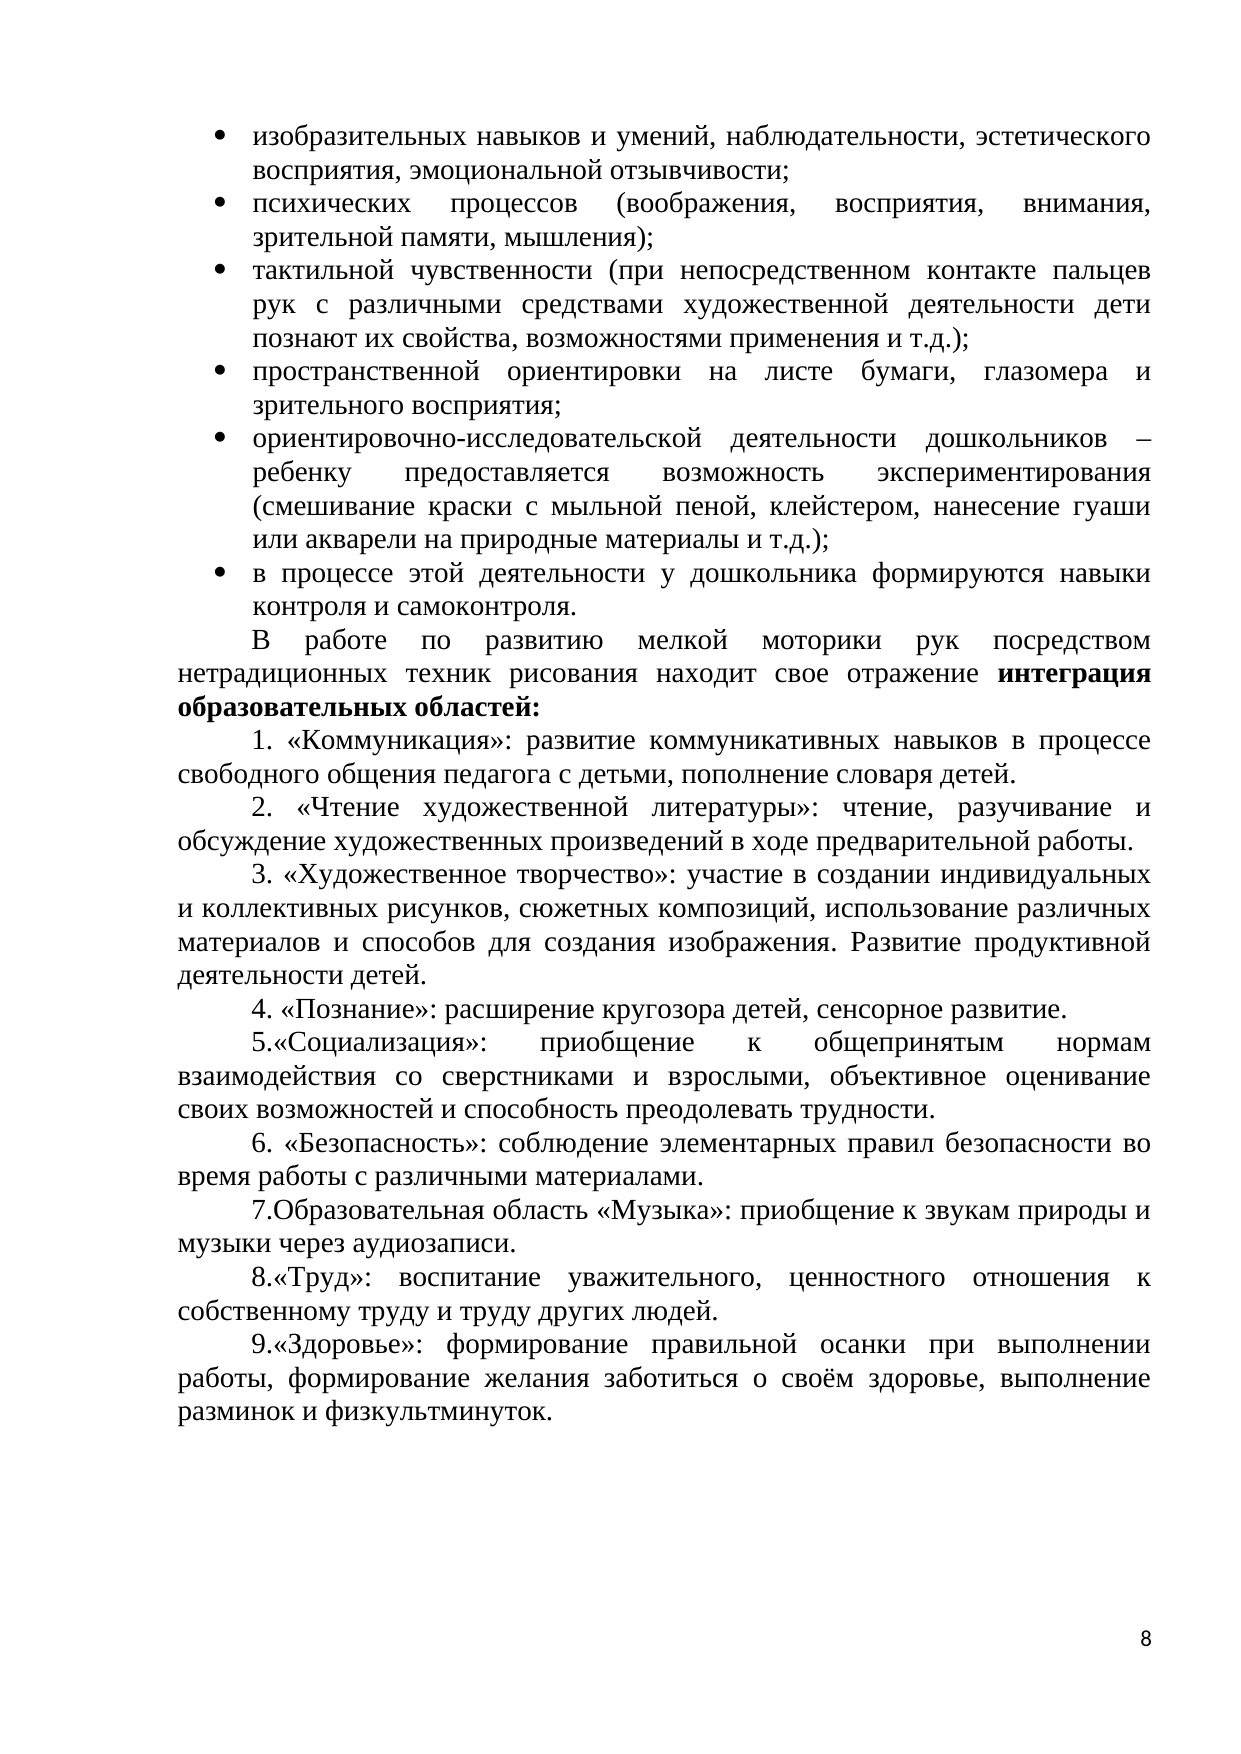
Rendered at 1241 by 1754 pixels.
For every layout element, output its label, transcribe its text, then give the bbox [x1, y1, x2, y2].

text 6. «Безопасность»: соблюдение элементарных правил безопасности во время работы с различными материалами. [177, 1125, 1152, 1192]
list психических процессов (воображения, восприятия, внимания, зрительной памяти, мышления); [215, 185, 1152, 252]
text 9.«Здоровье»: формирование правильной осанки при выполнении работы, формирование желания заботиться о своём здоровье, выполнение разминок и физкультминуток. [177, 1326, 1152, 1427]
text 3. «Художественное творчество»: участие в создании индивидуальных и коллективных рисунков, сюжетных композиций, использование различных материалов и способов для создания изображения. Развитие продуктивной деятельности детей. [177, 857, 1152, 991]
list тактильной чувственности (при непосредственном контакте пальцев рук с различными средствами художественной деятельности дети познают их свойства, возможностями применения и т.д.); [215, 252, 1152, 353]
text 4. «Познание»: расширение кругозора детей, сенсорное развитие. [177, 991, 1152, 1024]
text 7.Образовательная область «Музыка»: приобщение к звукам природы и музыки через аудиозаписи. [177, 1192, 1152, 1259]
text 1. «Коммуникация»: развитие коммуникативных навыков в процессе свободного общения педагога с детьми, пополнение словаря детей. [177, 722, 1152, 789]
text 5.«Социализация»: приобщение к общепринятым нормам взаимодействия со сверстниками и взрослыми, объективное оценивание своих возможностей и способность преодолевать трудности. [177, 1024, 1152, 1125]
list изобразительных навыков и умений, наблюдательности, эстетического восприятия, эмоциональной отзывчивости; [215, 118, 1152, 185]
text 2. «Чтение художественной литературы»: чтение, разучивание и обсуждение художественных произведений в ходе предварительной работы. [177, 789, 1152, 857]
list в процессе этой деятельности у дошкольника формируются навыки контроля и самоконтроля. [215, 555, 1152, 622]
text В работе по развитию мелкой моторики рук посредством нетрадиционных техник рисования находит свое отражение интеграция образовательных областей: [177, 622, 1152, 722]
list пространственной ориентировки на листе бумаги, глазомера и зрительного восприятия; [215, 353, 1152, 420]
text 8.«Труд»: воспитание уважительного, ценностного отношения к собственному труду и труду других людей. [177, 1259, 1152, 1326]
list ориентировочно-исследовательской деятельности дошкольников – ребенку предоставляется возможность экспериментирования (смешивание краски с мыльной пеной, клейстером, нанесение гуаши или акварели на природные материалы и т.д.); [215, 420, 1152, 555]
